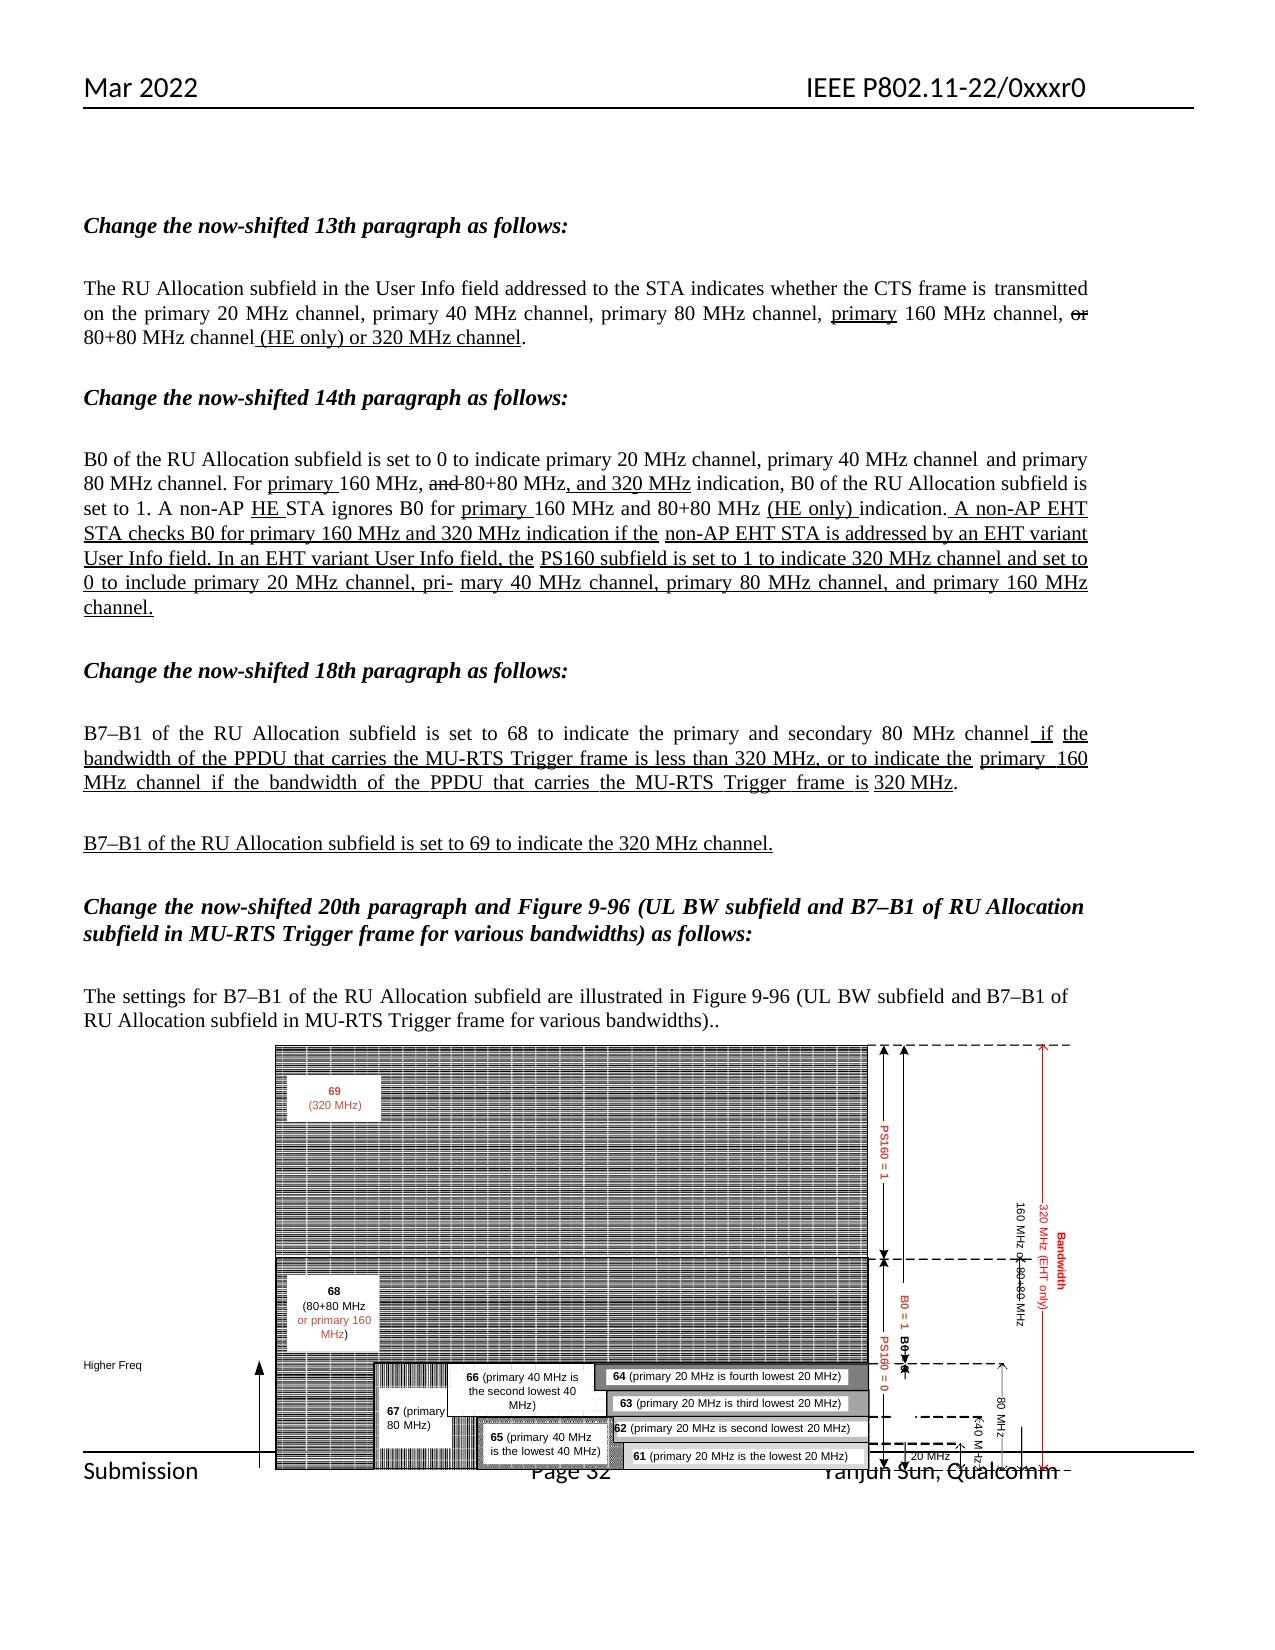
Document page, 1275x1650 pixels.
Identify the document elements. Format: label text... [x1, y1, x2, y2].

text B7–B1 of the RU Allocation subfield is set to 69 to indicate the 320 MHz channel. [83, 831, 1194, 855]
text Change the now-shifted 13th paragraph as follows: [83, 212, 1194, 239]
text Change the now-shifted 20th paragraph and Figure 9-96 (UL BW subfield and B7–B1 of RU Allocation subfield in MU-RTS Trigger frame for various bandwidths) as follows: [83, 893, 1089, 947]
picture [277, 1258, 1071, 1471]
picture [375, 1364, 476, 1468]
text Change the now-shifted 18th paragraph as follows: [83, 657, 1194, 684]
text The RU Allocation subfield in the User Info field addressed to the STA indicates whether the CTS frame is transmitted on the primary 20 MHz channel, primary 40 MHz channel, primary 80 MHz channel, primary 160 MHz channel, or 80+80 MHz channel (HE only) or 320 MHz channel. [83, 276, 1088, 349]
picture [276, 1046, 867, 1257]
text B7–B1 of the RU Allocation subfield is set to 68 to indicate the primary and secondary 80 MHz channel if the bandwidth of the PPDU that carries the MU-RTS Trigger frame is less than 320 MHz, or to indicate the primary 160 MHz channel if the bandwidth of the PPDU that carries the MU-RTS Trigger frame is 320 MHz. [83, 721, 1088, 794]
text B0 of the RU Allocation subfield is set to 0 to indicate primary 20 MHz channel, primary 40 MHz channel and primary 80 MHz channel. For primary 160 MHz, and 80+80 MHz, and 320 MHz indication, B0 of the RU Allocation subfield is set to 1. A non-AP HE STA ignores B0 for primary 160 MHz and 80+80 MHz (HE only) indication. A non-AP EHT STA checks B0 for primary 160 MHz and 320 MHz indication if the non-AP EHT STA is addressed by an EHT variant User Info field. In an EHT variant User Info field, the PS160 subfield is set to 1 to indicate 320 MHz channel and set to 0 to include primary 20 MHz channel, pri- mary 40 MHz channel, primary 80 MHz channel, and primary 160 MHz channel. [83, 447, 1088, 619]
text Change the now-shifted 14th paragraph as follows: [83, 384, 1194, 410]
text The settings for B7–B1 of the RU Allocation subfield are illustrated in Figure 9-96 (UL BW subfield and B7–B1 of RU Allocation subfield in MU-RTS Trigger frame for various bandwidths).. [83, 983, 1089, 1032]
text Higher Freq [83, 1358, 264, 1372]
